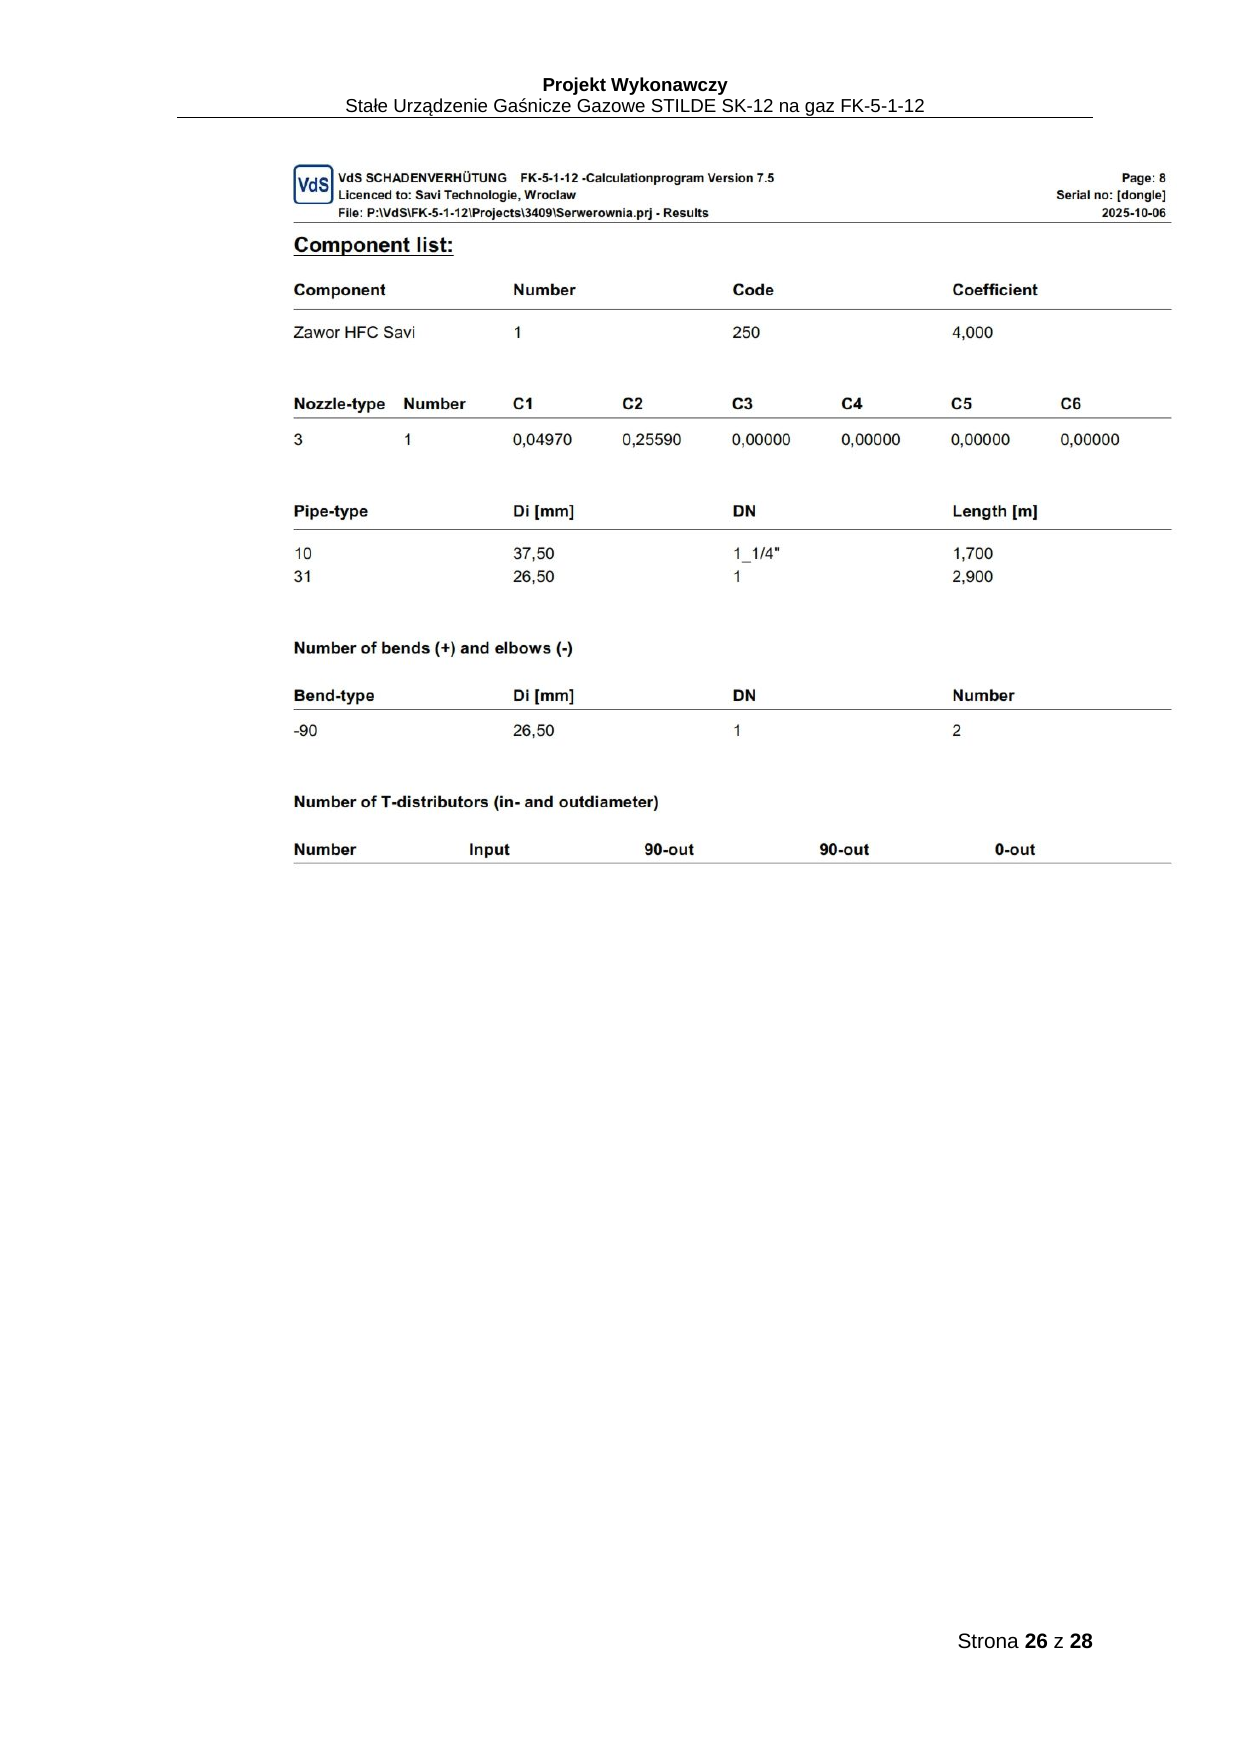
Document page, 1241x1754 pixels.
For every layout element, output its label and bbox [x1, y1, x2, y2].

picture [265, 147, 1182, 892]
